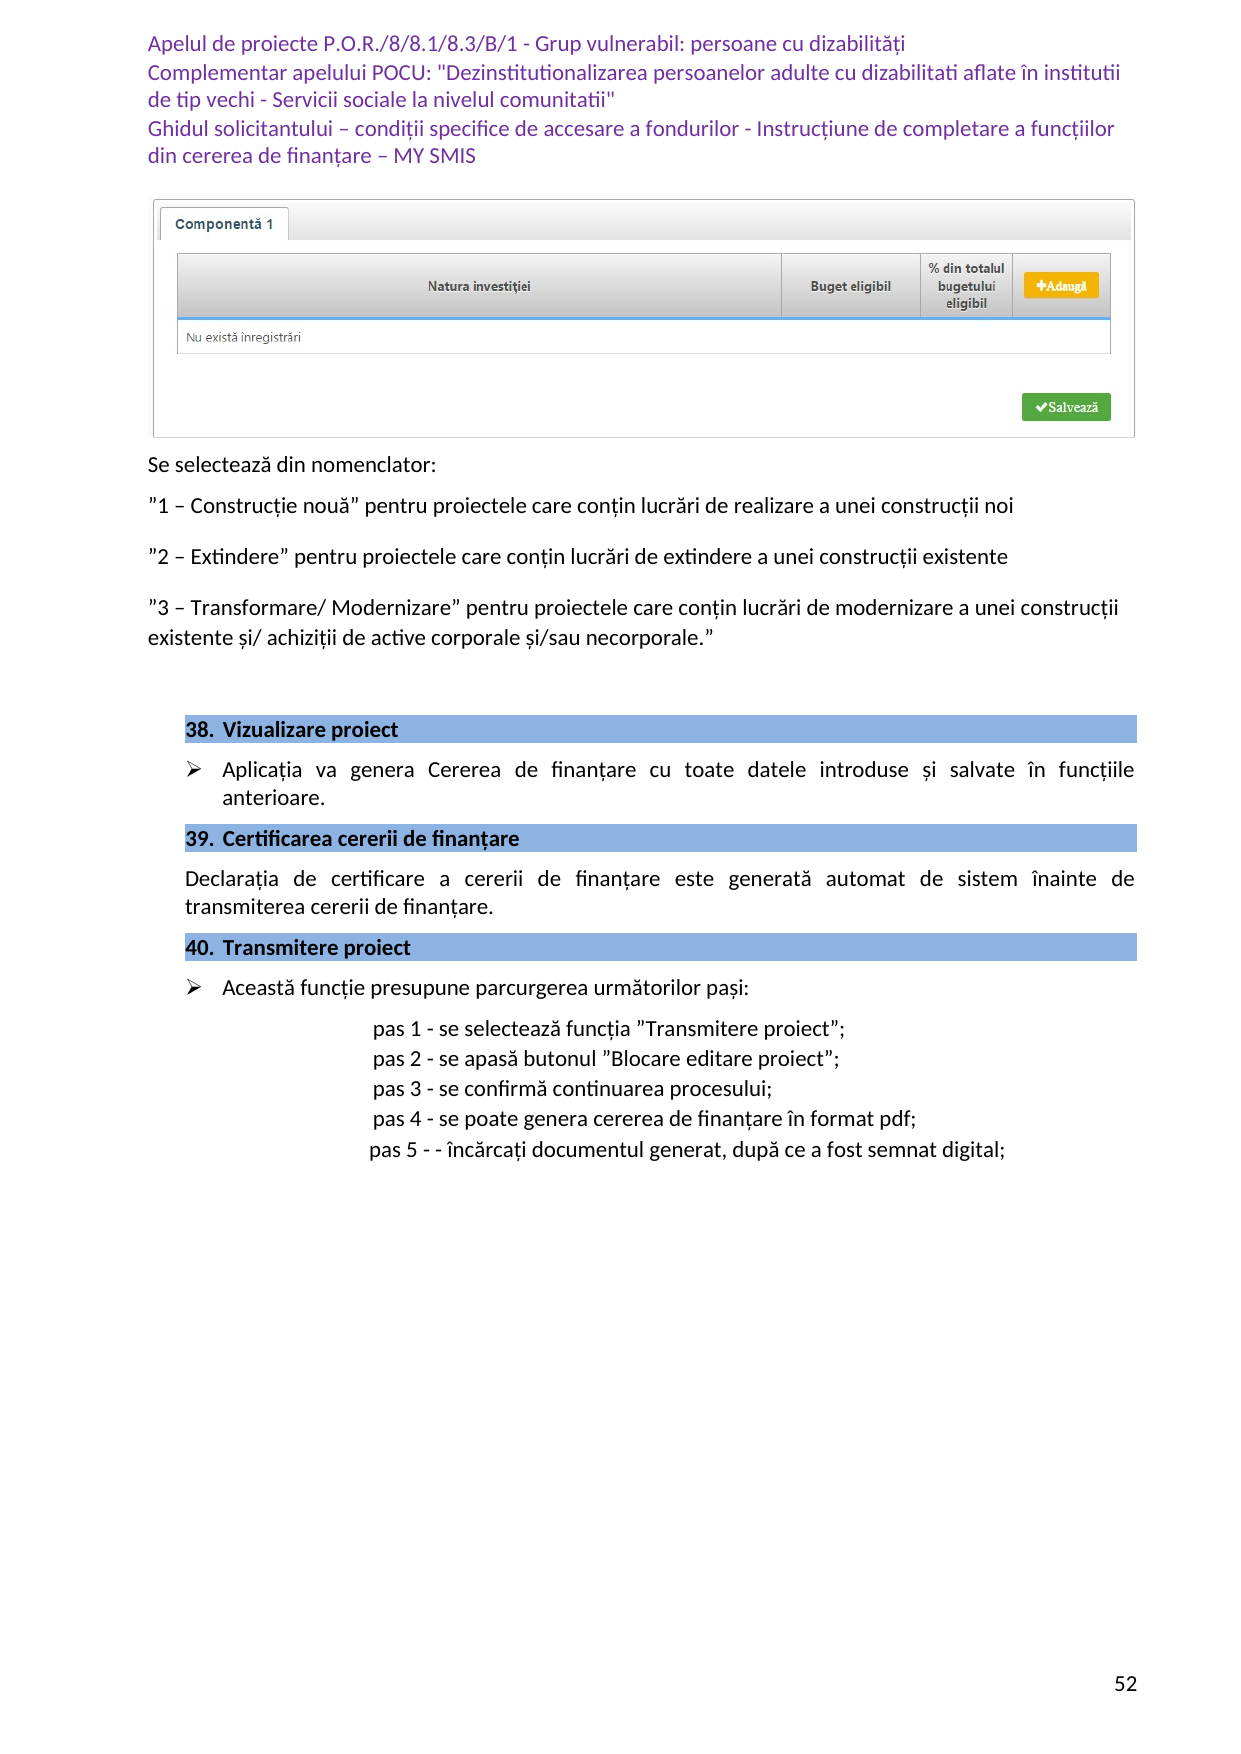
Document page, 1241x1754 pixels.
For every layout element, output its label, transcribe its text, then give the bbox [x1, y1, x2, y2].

list pas 2 - se apasă butonul ”Blocare editare proiect”; [373, 1044, 1137, 1072]
list pas 3 - se confirmă continuarea procesului; [373, 1074, 1137, 1102]
text Se selectează din nomenclator: [148, 450, 1137, 478]
list Transmitere proiect [185, 933, 1137, 961]
list Vizualizare proiect [185, 715, 1137, 743]
text Declarația de certificare a cererii de finanțare este generată automat de sistem înainte de transmiterea cererii de finanțare. [185, 864, 1137, 920]
text ”1 – Construcție nouă” pentru proiectele care conțin lucrări de realizare a unei construcții noi [148, 491, 1137, 519]
list pas 1 - se selectează funcția ”Transmitere proiect”; [373, 1014, 1137, 1042]
picture [147, 197, 1136, 438]
list Această funcție presupune parcurgerea următorilor pași: [185, 973, 1137, 1001]
list pas 5 - - încărcați documentul generat, după ce a fost semnat digital; [369, 1135, 1137, 1163]
text ”2 – Extindere” pentru proiectele care conțin lucrări de extindere a unei construcții existente [148, 542, 1137, 570]
list Aplicația va genera Cererea de finanțare cu toate datele introduse și salvate în funcțiile anterioare. [185, 755, 1137, 811]
text ”3 – Transformare/ Modernizare” pentru proiectele care conțin lucrări de modernizare a unei construcții existente și/ achiziții de active corporale și/sau necorporale.” [148, 593, 1137, 651]
list Certificarea cererii de finanțare [185, 824, 1137, 852]
list pas 4 - se poate genera cererea de finanțare în format pdf; [373, 1104, 1137, 1133]
